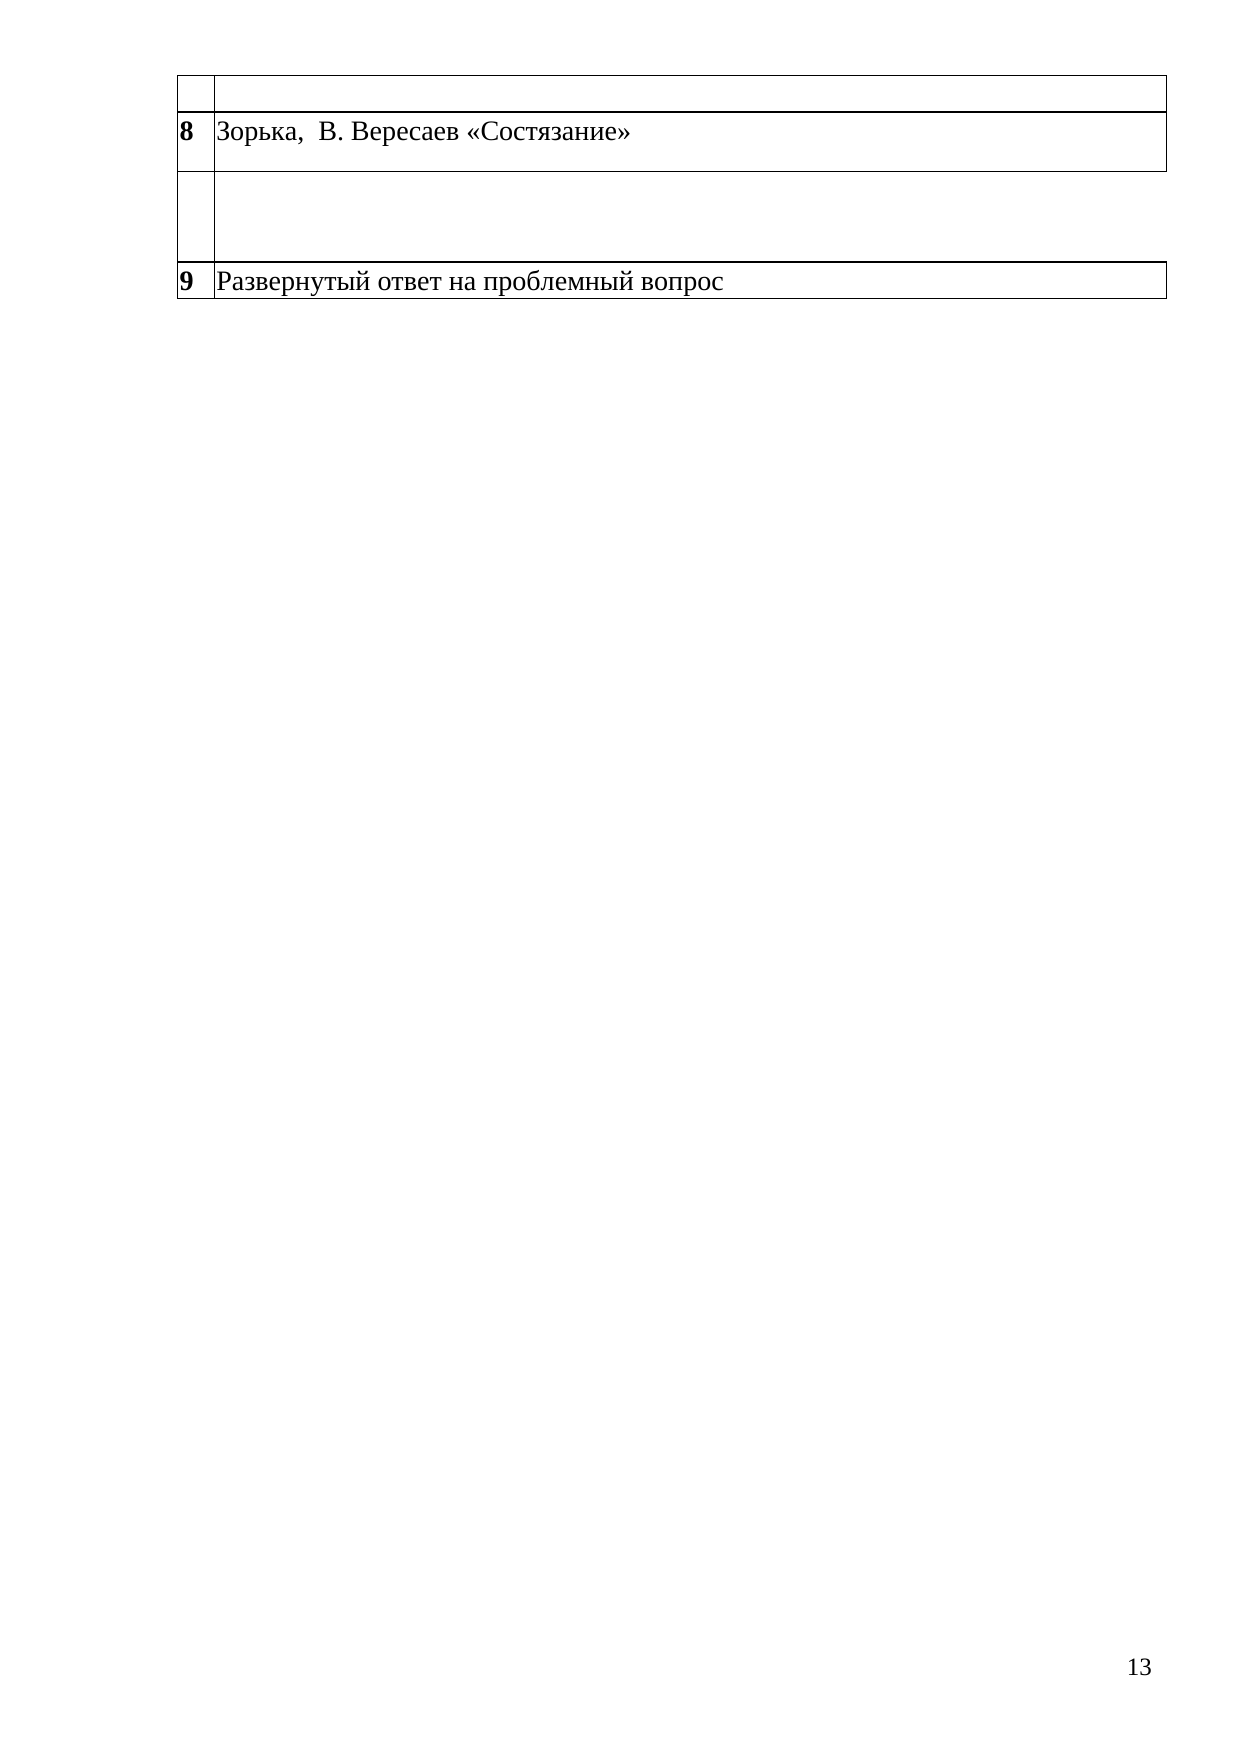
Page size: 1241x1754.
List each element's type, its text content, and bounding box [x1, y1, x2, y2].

table_cell 9 [178, 263, 214, 298]
table_cell [178, 172, 214, 261]
table_cell 7 [178, 76, 214, 111]
table_cell Развернутый ответ на проблемный вопрос [215, 263, 1166, 298]
table_cell 8 [178, 113, 214, 171]
table_cell Зорька, В. Вересаев «Состязание» [215, 113, 1166, 171]
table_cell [215, 76, 1166, 111]
